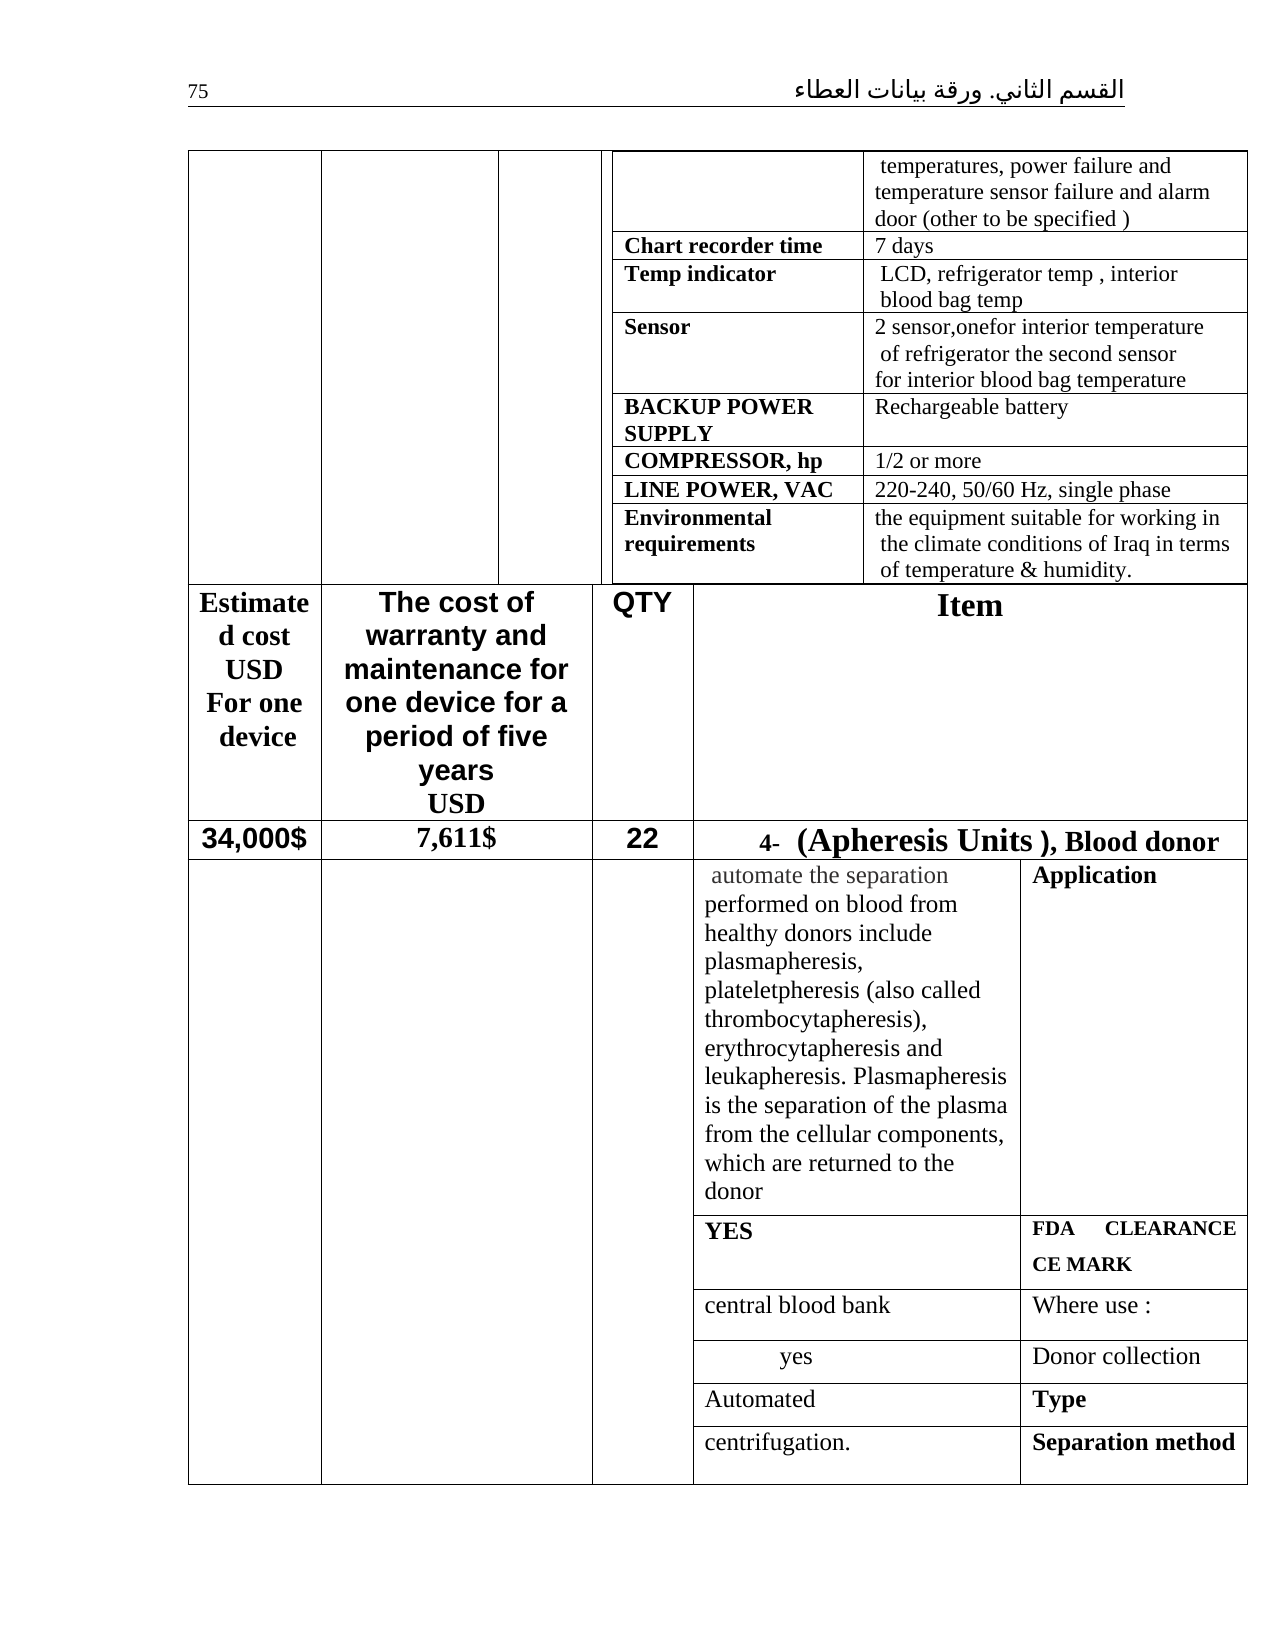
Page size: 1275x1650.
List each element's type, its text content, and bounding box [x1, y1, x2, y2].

table_cell 34,000$ [189, 821, 321, 859]
table_cell [593, 860, 693, 1483]
table_cell (Apheresis Units ), Blood donor [694, 821, 1247, 859]
table_cell [602, 151, 612, 584]
table_cell 22 [593, 821, 693, 859]
table_cell 7,611$ [322, 821, 592, 859]
table_cell Where use : [1021, 1290, 1247, 1340]
table_cell [322, 151, 498, 584]
table_cell [322, 860, 592, 1483]
table_cell Item [694, 585, 1247, 819]
table_cell Application [1021, 860, 1247, 1215]
table_cell [189, 151, 321, 584]
table_cell Donor collection [1021, 1341, 1247, 1383]
table_cell yes [694, 1341, 1020, 1383]
table_cell YES [694, 1216, 1020, 1289]
table_cell Type [1021, 1384, 1247, 1426]
table_cell FDA CLEARANCE CE MARK [1021, 1216, 1247, 1289]
table_cell QTY [593, 585, 693, 819]
table_cell The cost of warranty and maintenance for one device for a period of five years USD [322, 585, 592, 819]
table_cell Automated [694, 1384, 1020, 1426]
table_cell centrifugation. [694, 1427, 1020, 1483]
table_cell automate the separation performed on blood from healthy donors include plasmapheresis, plateletpheresis (also called thrombocytapheresis), erythrocytapheresis and leukapheresis. Plasmapheresis is the separation of the plasma from the cellular components, which are returned to the donor [694, 860, 1020, 1215]
table_cell [499, 151, 601, 584]
table_cell central blood bank [694, 1290, 1020, 1340]
table_cell Separation method [1021, 1427, 1247, 1483]
table_cell Estimated cost USD For one device [189, 585, 321, 819]
table_cell [189, 860, 321, 1483]
